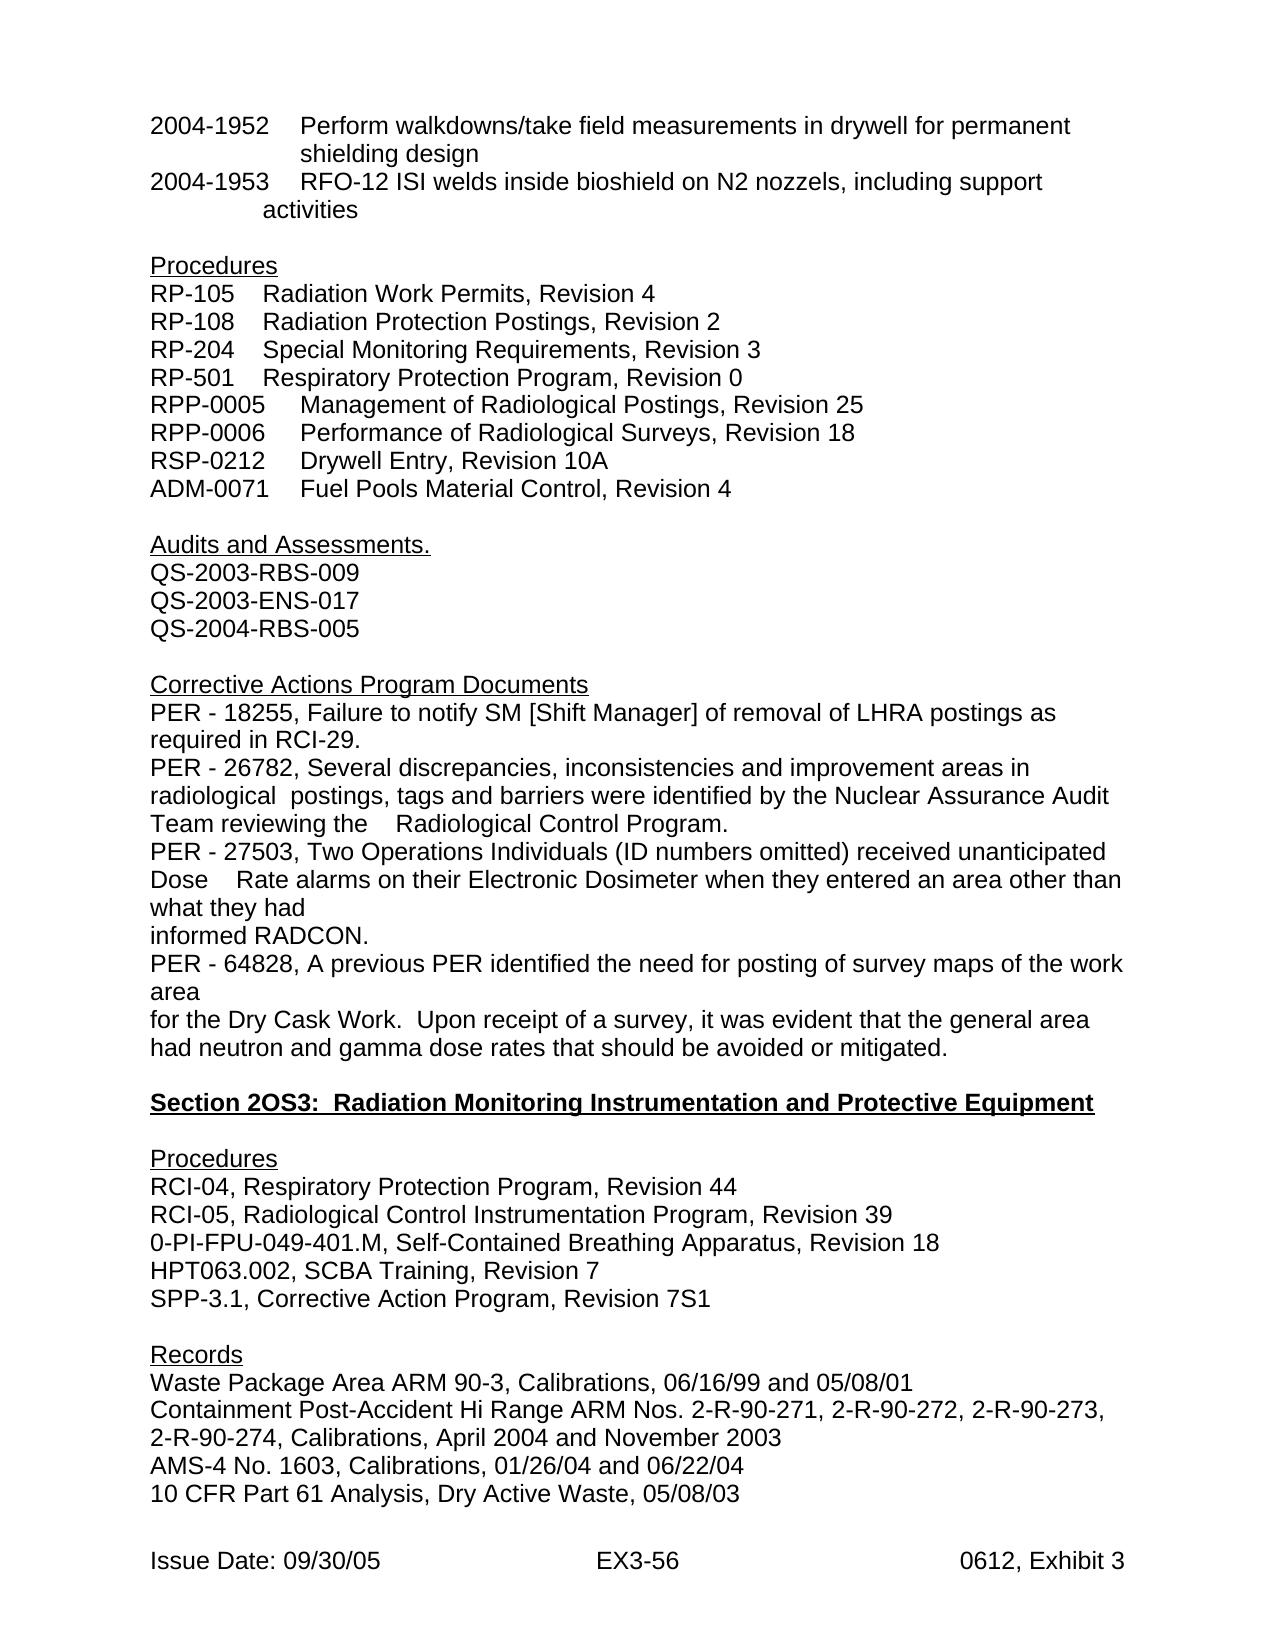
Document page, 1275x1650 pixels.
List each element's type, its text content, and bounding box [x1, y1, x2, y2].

text Procedures [150, 1145, 1125, 1173]
text RP-204 Special Monitoring Requirements, Revision 3 [150, 336, 1125, 364]
text AMS-4 No. 1603, Calibrations, 01/26/04 and 06/22/04 [150, 1452, 1125, 1480]
text informed RADCON. [150, 922, 1125, 950]
text QS-2004-RBS-005 [150, 615, 1125, 643]
text RCI-04, Respiratory Protection Program, Revision 44 [150, 1173, 1125, 1201]
text PER - 18255, Failure to notify SM [Shift Manager] of removal of LHRA postings as required in RCI-29. [150, 699, 1125, 754]
text ADM-0071 Fuel Pools Material Control, Revision 4 [150, 475, 1125, 503]
text RP-501 Respiratory Protection Program, Revision 0 [150, 364, 1125, 392]
text Audits and Assessments. [150, 531, 1125, 559]
text 10 CFR Part 61 Analysis, Dry Active Waste, 05/08/03 [150, 1480, 1125, 1508]
text Section 2OS3: Radiation Monitoring Instrumentation and Protective Equipment [150, 1089, 1125, 1117]
text RP-105 Radiation Work Permits, Revision 4 [150, 280, 1125, 308]
text HPT063.002, SCBA Training, Revision 7 [150, 1257, 1125, 1285]
text Containment Post-Accident Hi Range ARM Nos. 2-R-90-271, 2-R-90-272, 2-R-90-273, 2-R-90-274, Calibrations, April 2004 and November 2003 [150, 1397, 1125, 1452]
text PER - 27503, Two Operations Individuals (ID numbers omitted) received unanticipated Dose Rate alarms on their Electronic Dosimeter when they entered an area other than what they had [150, 838, 1125, 922]
text Waste Package Area ARM 90-3, Calibrations, 06/16/99 and 05/08/01 [150, 1369, 1125, 1397]
text RPP-0006 Performance of Radiological Surveys, Revision 18 [150, 419, 1125, 447]
text 2004-1953 RFO-12 ISI welds inside bioshield on N2 nozzels, including support activities [150, 168, 1125, 224]
text RCI-05, Radiological Control Instrumentation Program, Revision 39 [150, 1201, 1125, 1229]
text 2004-1952 Perform walkdowns/take field measurements in drywell for permanent shielding design [150, 112, 1125, 168]
text PER - 26782, Several discrepancies, inconsistencies and improvement areas in radiological postings, tags and barriers were identified by the Nuclear Assurance Audit Team reviewing the Radiological Control Program. [150, 754, 1125, 838]
text RP-108 Radiation Protection Postings, Revision 2 [150, 308, 1125, 336]
text PER - 64828, A previous PER identified the need for posting of survey maps of the work area [150, 950, 1125, 1006]
text Corrective Actions Program Documents [150, 671, 1125, 699]
text SPP-3.1, Corrective Action Program, Revision 7S1 [150, 1285, 1125, 1313]
text Procedures [150, 252, 1125, 280]
text RSP-0212 Drywell Entry, Revision 10A [150, 447, 1125, 475]
text QS-2003-ENS-017 [150, 587, 1125, 615]
text RPP-0005 Management of Radiological Postings, Revision 25 [150, 392, 1125, 419]
text 0-PI-FPU-049-401.M, Self-Contained Breathing Apparatus, Revision 18 [150, 1229, 1125, 1257]
text QS-2003-RBS-009 [150, 559, 1125, 587]
text for the Dry Cask Work. Upon receipt of a survey, it was evident that the general area had neutron and gamma dose rates that should be avoided or mitigated. [150, 1006, 1125, 1062]
text Records [150, 1341, 1125, 1369]
